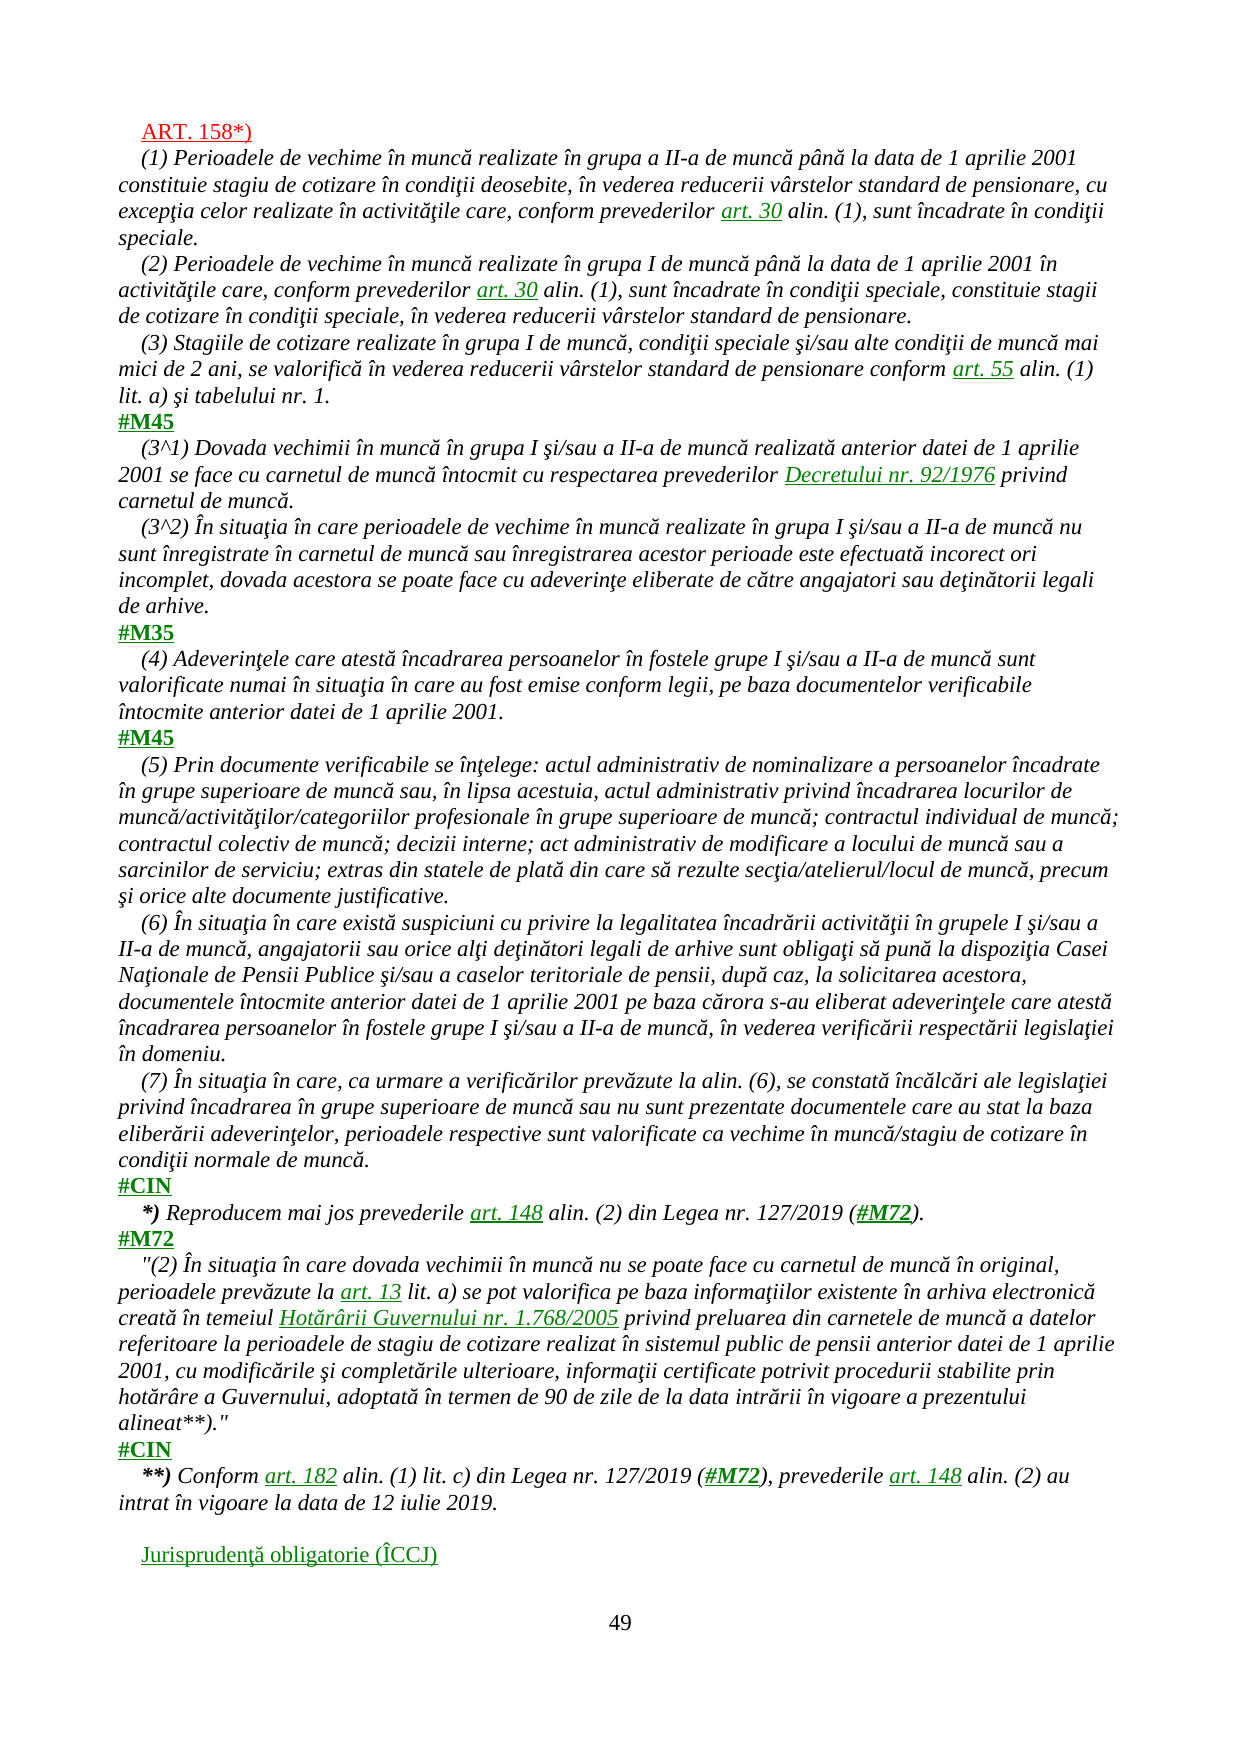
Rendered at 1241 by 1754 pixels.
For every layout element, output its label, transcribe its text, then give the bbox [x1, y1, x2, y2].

text #CIN [118, 1436, 1122, 1462]
text (4) Adeverinţele care atestă încadrarea persoanelor în fostele grupe I şi/sau a II-a de muncă sunt valorificate numai în situaţia în care au fost emise conform legii, pe baza documentelor verificabile întocmite anterior datei de 1 aprilie 2001. [118, 645, 1122, 724]
text (6) În situaţia în care există suspiciuni cu privire la legalitatea încadrării activităţii în grupele I şi/sau a II-a de muncă, angajatorii sau orice alţi deţinători legali de arhive sunt obligaţi să pună la dispoziţia Casei Naţionale de Pensii Publice şi/sau a caselor teritoriale de pensii, după caz, la solicitarea acestora, documentele întocmite anterior datei de 1 aprilie 2001 pe baza cărora s-au eliberat adeverinţele care atestă încadrarea persoanelor în fostele grupe I şi/sau a II-a de muncă, în vederea verificării respectării legislaţiei în domeniu. [118, 909, 1122, 1067]
text (5) Prin documente verificabile se înţelege: actul administrativ de nominalizare a persoanelor încadrate în grupe superioare de muncă sau, în lipsa acestuia, actul administrativ privind încadrarea locurilor de muncă/activităţilor/categoriilor profesionale în grupe superioare de muncă; contractul individual de muncă; contractul colectiv de muncă; decizii interne; act administrativ de modificare a locului de muncă sau a sarcinilor de serviciu; extras din statele de plată din care să rezulte secţia/atelierul/locul de muncă, precum şi orice alte documente justificative. [118, 751, 1122, 909]
text (1) Perioadele de vechime în muncă realizate în grupa a II-a de muncă până la data de 1 aprilie 2001 constituie stagiu de cotizare în condiţii deosebite, în vederea reducerii vârstelor standard de pensionare, cu excepţia celor realizate în activităţile care, conform prevederilor art. 30 alin. (1), sunt încadrate în condiţii speciale. [118, 144, 1122, 250]
text ART. 158*) [118, 118, 1122, 144]
text (7) În situaţia în care, ca urmare a verificărilor prevăzute la alin. (6), se constată încălcări ale legislaţiei privind încadrarea în grupe superioare de muncă sau nu sunt prezentate documentele care au stat la baza eliberării adeverinţelor, perioadele respective sunt valorificate ca vechime în muncă/stagiu de cotizare în condiţii normale de muncă. [118, 1067, 1122, 1172]
text Jurisprudenţă obligatorie (ÎCCJ) [118, 1541, 1122, 1568]
text "(2) În situaţia în care dovada vechimii în muncă nu se poate face cu carnetul de muncă în original, perioadele prevăzute la art. 13 lit. a) se pot valorifica pe baza informaţiilor existente în arhiva electronică creată în temeiul Hotărârii Guvernului nr. 1.768/2005 privind preluarea din carnetele de muncă a datelor referitoare la perioadele de stagiu de cotizare realizat în sistemul public de pensii anterior datei de 1 aprilie 2001, cu modificările şi completările ulterioare, informaţii certificate potrivit procedurii stabilite prin hotărâre a Guvernului, adoptată în termen de 90 de zile de la data intrării în vigoare a prezentului alineat**)." [118, 1251, 1122, 1436]
text (2) Perioadele de vechime în muncă realizate în grupa I de muncă până la data de 1 aprilie 2001 în activităţile care, conform prevederilor art. 30 alin. (1), sunt încadrate în condiţii speciale, constituie stagii de cotizare în condiţii speciale, în vederea reducerii vârstelor standard de pensionare. [118, 250, 1122, 329]
text **) Conform art. 182 alin. (1) lit. c) din Legea nr. 127/2019 (#M72), prevederile art. 148 alin. (2) au intrat în vigoare la data de 12 iulie 2019. [118, 1462, 1122, 1515]
text (3^2) În situaţia în care perioadele de vechime în muncă realizate în grupa I şi/sau a II-a de muncă nu sunt înregistrate în carnetul de muncă sau înregistrarea acestor perioade este efectuată incorect ori incomplet, dovada acestora se poate face cu adeverinţe eliberate de către angajatori sau deţinătorii legali de arhive. [118, 513, 1122, 619]
text #CIN [118, 1172, 1122, 1199]
text *) Reproducem mai jos prevederile art. 148 alin. (2) din Legea nr. 127/2019 (#M72). [118, 1199, 1122, 1225]
text #M72 [118, 1225, 1122, 1251]
text #M45 [118, 724, 1122, 751]
text #M35 [118, 619, 1122, 645]
text #M45 [118, 408, 1122, 434]
text (3^1) Dovada vechimii în muncă în grupa I şi/sau a II-a de muncă realizată anterior datei de 1 aprilie 2001 se face cu carnetul de muncă întocmit cu respectarea prevederilor Decretului nr. 92/1976 privind carnetul de muncă. [118, 434, 1122, 513]
text (3) Stagiile de cotizare realizate în grupa I de muncă, condiţii speciale şi/sau alte condiţii de muncă mai mici de 2 ani, se valorifică în vederea reducerii vârstelor standard de pensionare conform art. 55 alin. (1) lit. a) şi tabelului nr. 1. [118, 329, 1122, 408]
